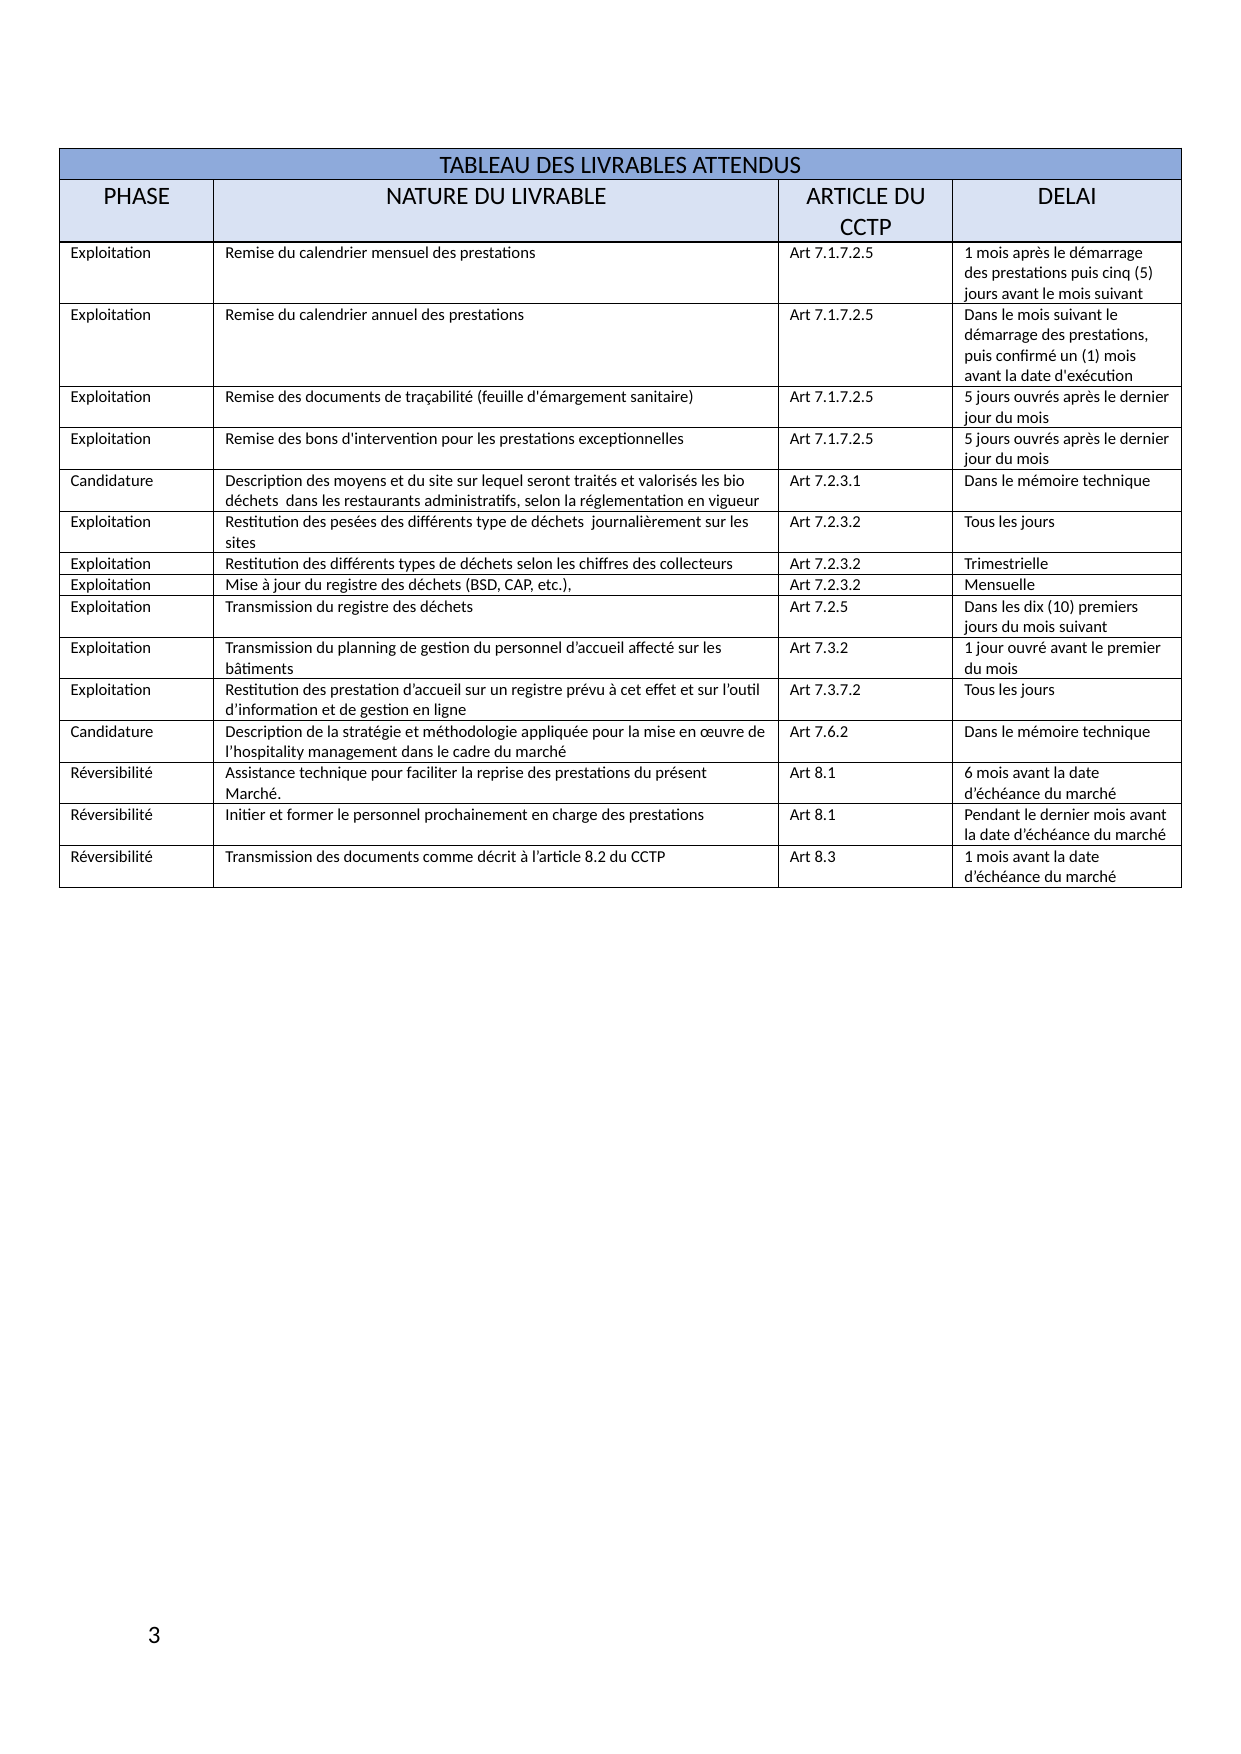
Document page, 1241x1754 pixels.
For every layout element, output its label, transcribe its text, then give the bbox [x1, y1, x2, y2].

table_cell Exploitation [60, 512, 213, 552]
table_cell Art 7.1.7.2.5 [779, 387, 952, 427]
table_cell Exploitation [60, 638, 213, 678]
table_cell Exploitation [60, 596, 213, 637]
table_cell Remise du calendrier mensuel des prestations [214, 243, 778, 303]
table_cell Candidature [60, 721, 213, 762]
table_cell Restitution des prestation d’accueil sur un registre prévu à cet effet et sur l’outil d’information et de gestion en ligne [214, 679, 778, 720]
table_cell Exploitation [60, 243, 213, 303]
table_cell 1 jour ouvré avant le premier du mois [953, 638, 1181, 678]
table_cell Exploitation [60, 387, 213, 427]
table_cell Tous les jours [953, 679, 1181, 720]
table_cell Réversibilité [60, 804, 213, 845]
table_cell Dans le mois suivant le démarrage des prestations, puis confirmé un (1) mois avant la date d'exécution [953, 304, 1181, 386]
table_cell Dans les dix (10) premiers jours du mois suivant [953, 596, 1181, 637]
table_cell ARTICLE DU CCTP [779, 180, 952, 241]
table_cell Restitution des différents types de déchets selon les chiffres des collecteurs [214, 553, 778, 574]
table_cell Art 7.3.2 [779, 638, 952, 678]
table_cell Dans le mémoire technique [953, 470, 1181, 511]
table_cell Art 8.1 [779, 763, 952, 803]
table_cell 6 mois avant la date d’échéance du marché [953, 763, 1181, 803]
table_cell Remise du calendrier annuel des prestations [214, 304, 778, 386]
table_cell Réversibilité [60, 846, 213, 887]
table_cell Mise à jour du registre des déchets (BSD, CAP, etc.), [214, 575, 778, 595]
table_cell NATURE DU LIVRABLE [214, 180, 778, 241]
table_cell Exploitation [60, 304, 213, 386]
table_cell Pendant le dernier mois avant la date d’échéance du marché [953, 804, 1181, 845]
table_cell Transmission des documents comme décrit à l’article 8.2 du CCTP [214, 846, 778, 887]
table_cell Art 8.3 [779, 846, 952, 887]
table_cell DELAI [953, 180, 1181, 241]
table_cell Exploitation [60, 428, 213, 469]
table_cell 5 jours ouvrés après le dernier jour du mois [953, 428, 1181, 469]
table_cell Remise des bons d'intervention pour les prestations exceptionnelles [214, 428, 778, 469]
table_cell Initier et former le personnel prochainement en charge des prestations [214, 804, 778, 845]
table_cell Exploitation [60, 553, 213, 574]
table_cell 1 mois avant la date d’échéance du marché [953, 846, 1181, 887]
table_cell Art 8.1 [779, 804, 952, 845]
table_cell Réversibilité [60, 763, 213, 803]
table_cell Tous les jours [953, 512, 1181, 552]
table_cell 5 jours ouvrés après le dernier jour du mois [953, 387, 1181, 427]
table_cell Restitution des pesées des différents type de déchets journalièrement sur les sites [214, 512, 778, 552]
table_cell Mensuelle [953, 575, 1181, 595]
table_cell Exploitation [60, 679, 213, 720]
table_cell Description des moyens et du site sur lequel seront traités et valorisés les bio déchets dans les restaurants administratifs, selon la réglementation en vigueur [214, 470, 778, 511]
table_cell Art 7.2.3.2 [779, 512, 952, 552]
table_cell Art 7.1.7.2.5 [779, 243, 952, 303]
table_cell Candidature [60, 470, 213, 511]
table_cell Art 7.2.3.2 [779, 553, 952, 574]
table_cell Assistance technique pour faciliter la reprise des prestations du présent Marché. [214, 763, 778, 803]
table_cell Exploitation [60, 575, 213, 595]
table_cell Trimestrielle [953, 553, 1181, 574]
table_cell Art 7.1.7.2.5 [779, 304, 952, 386]
table_cell Transmission du planning de gestion du personnel d’accueil affecté sur les bâtiments [214, 638, 778, 678]
table_cell Remise des documents de traçabilité (feuille d'émargement sanitaire) [214, 387, 778, 427]
table_cell Transmission du registre des déchets [214, 596, 778, 637]
table_cell Description de la stratégie et méthodologie appliquée pour la mise en œuvre de l’hospitality management dans le cadre du marché [214, 721, 778, 762]
table_cell Art 7.1.7.2.5 [779, 428, 952, 469]
table_cell Art 7.2.3.2 [779, 575, 952, 595]
table_cell PHASE [60, 180, 213, 241]
table_cell Art 7.6.2 [779, 721, 952, 762]
table_cell Dans le mémoire technique [953, 721, 1181, 762]
table_cell Art 7.3.7.2 [779, 679, 952, 720]
table_cell Art 7.2.5 [779, 596, 952, 637]
table_cell 1 mois après le démarrage des prestations puis cinq (5) jours avant le mois suivant [953, 243, 1181, 303]
table_cell Art 7.2.3.1 [779, 470, 952, 511]
table_header TABLEAU DES LIVRABLES ATTENDUS [60, 149, 1181, 179]
